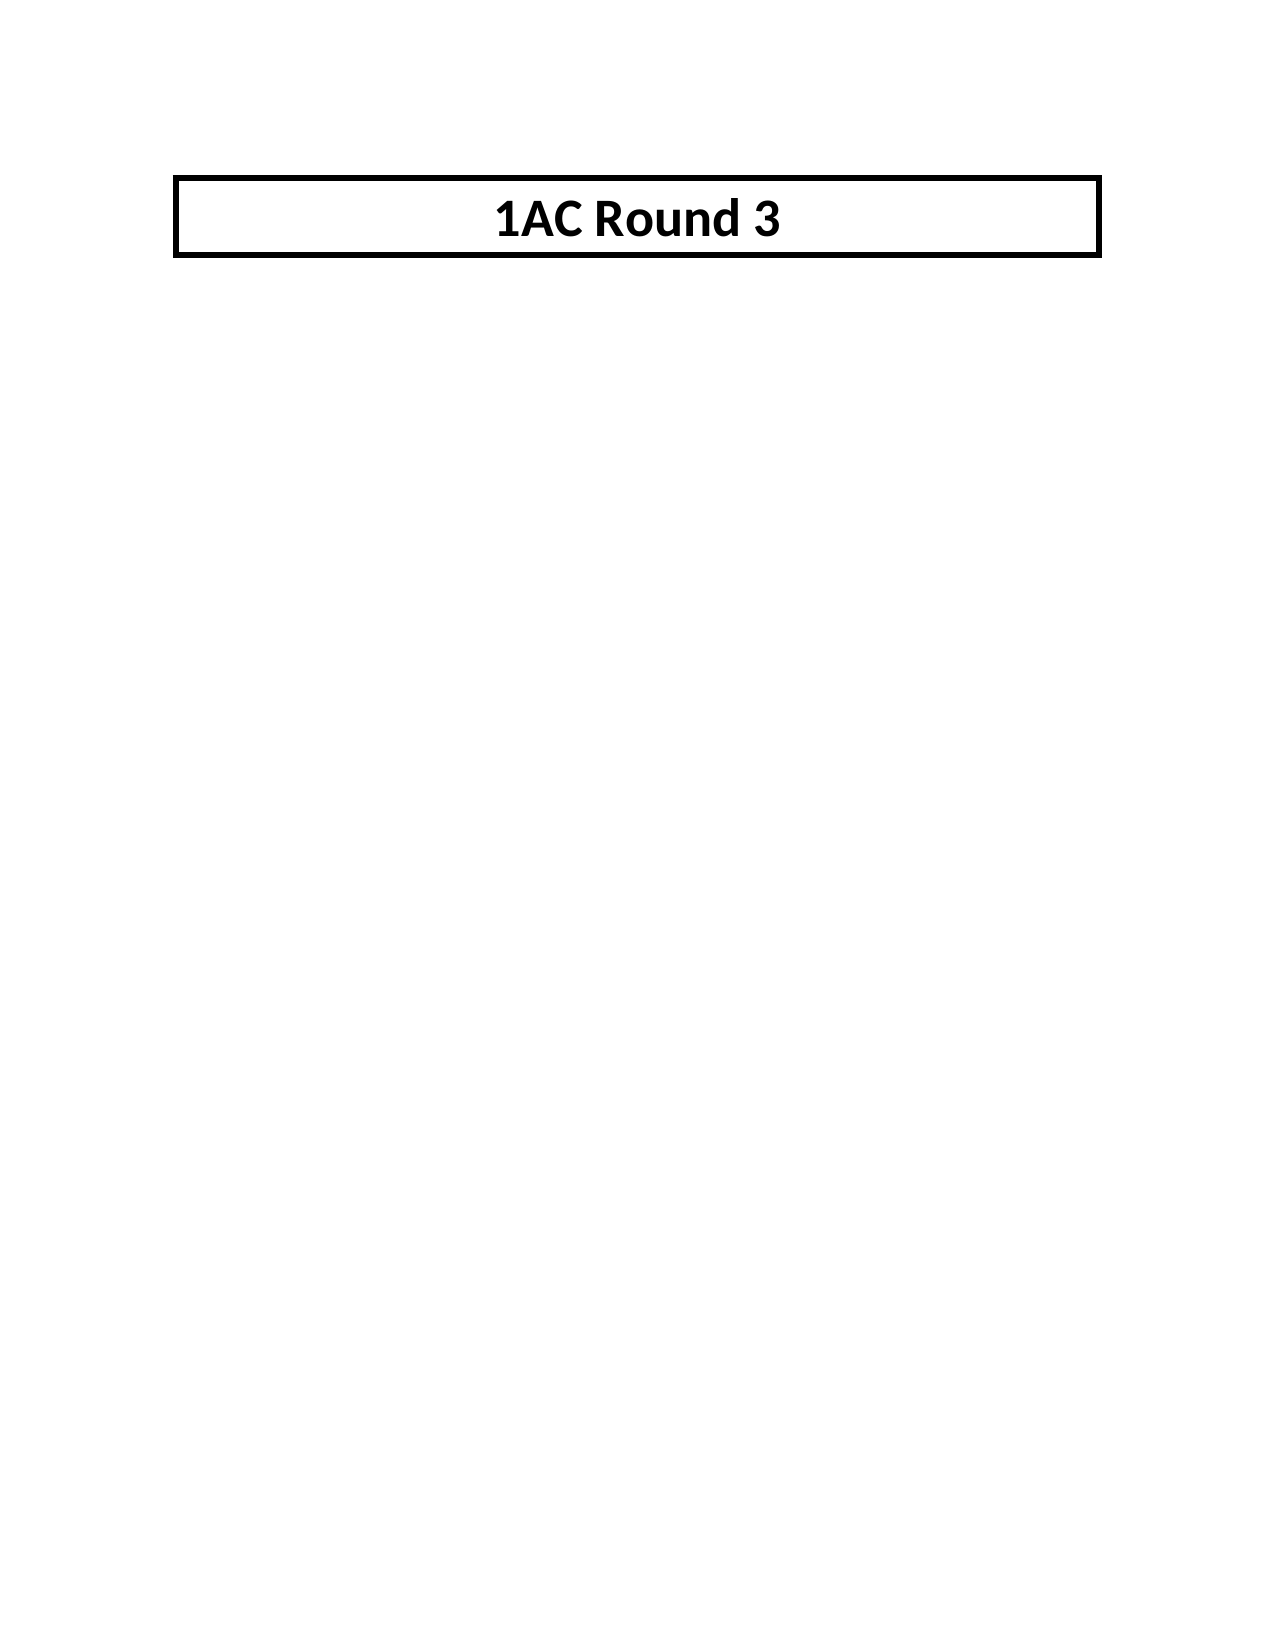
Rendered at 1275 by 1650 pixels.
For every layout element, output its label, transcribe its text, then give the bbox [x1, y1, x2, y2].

subtitle 1AC Round 3 [179, 181, 1096, 252]
